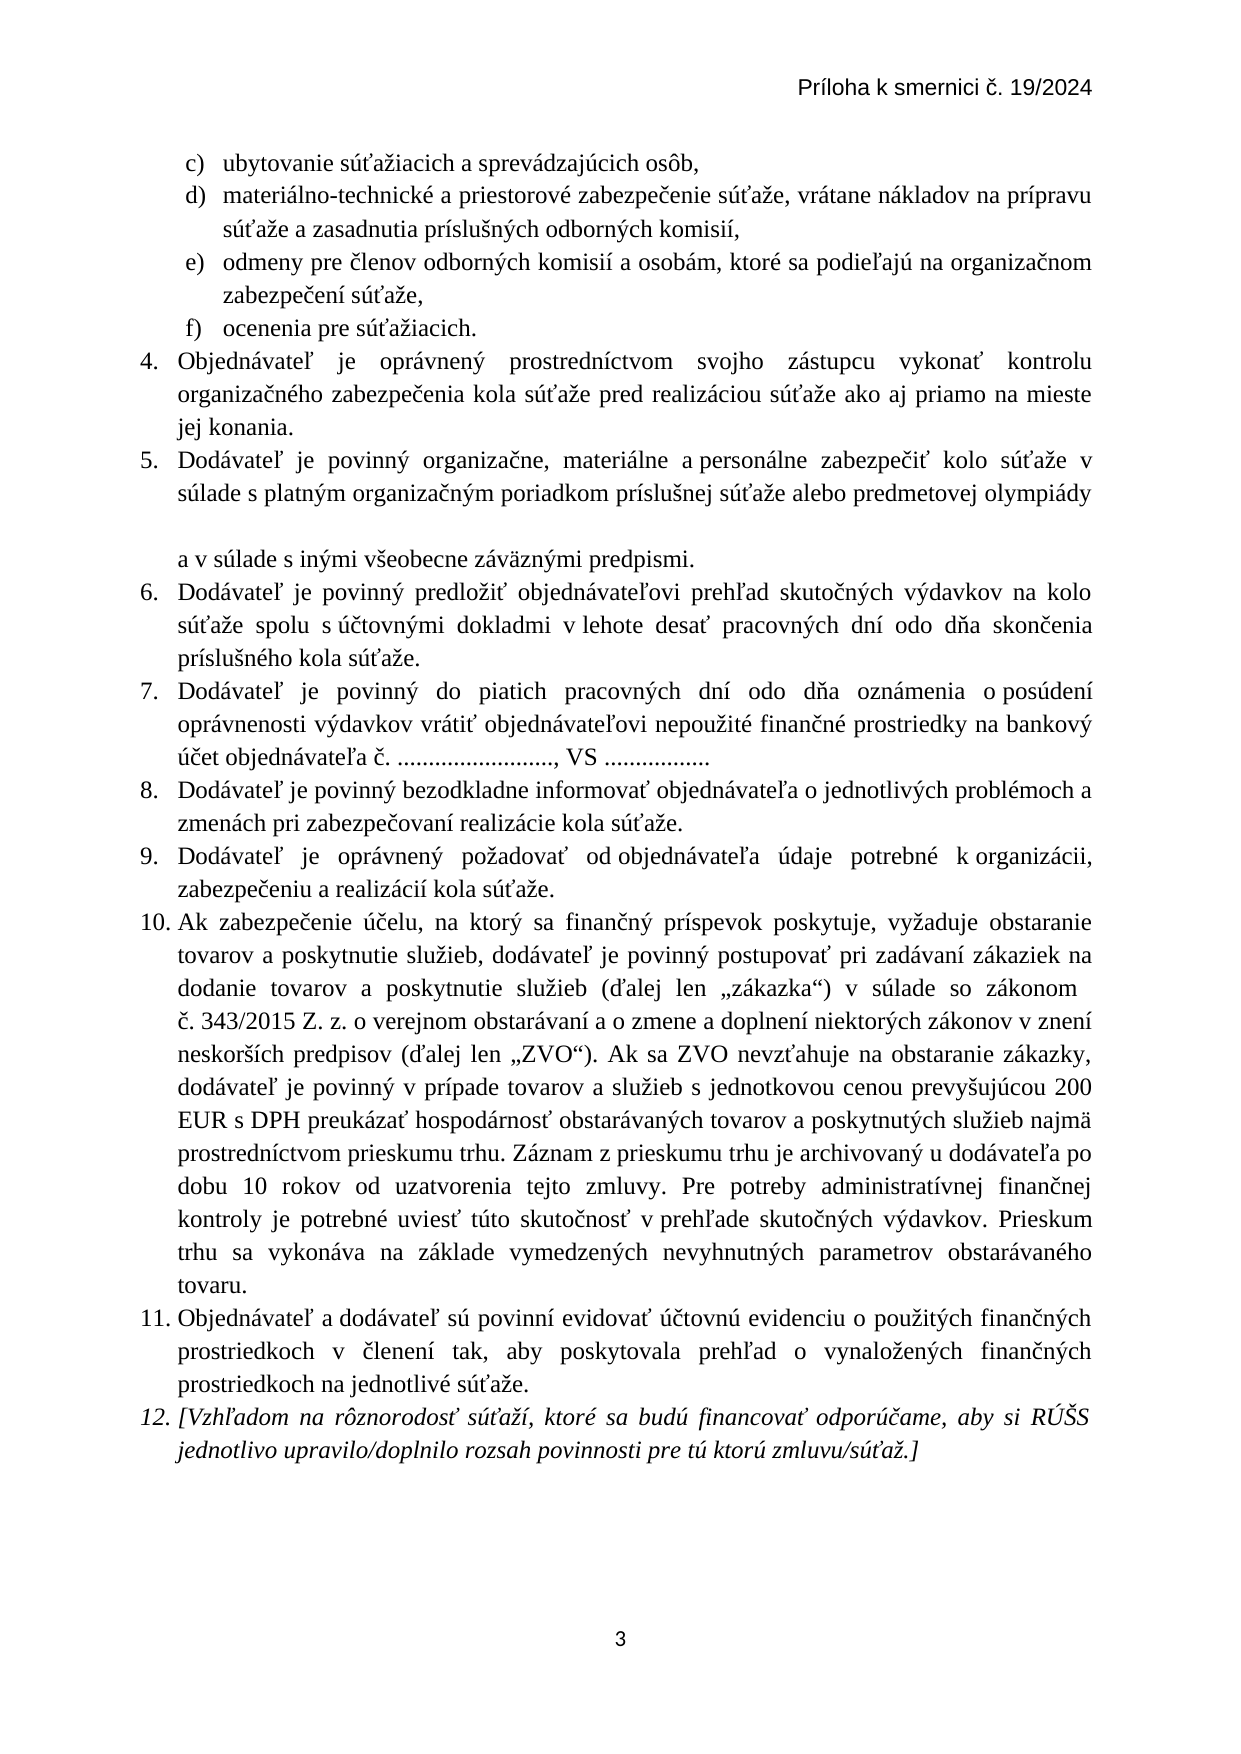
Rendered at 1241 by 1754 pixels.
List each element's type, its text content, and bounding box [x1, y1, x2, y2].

list Dodávateľ je povinný organizačne, materiálne a personálne zabezpečiť kolo súťaže v súlade s platným organizačným poriadkom príslušnej súťaže alebo predmetovej olympiády a v súlade s inými všeobecne záväznými predpismi. [140, 445, 1093, 573]
list odmeny pre členov odborných komisií a osobám, ktoré sa podieľajú na organizačnom zabezpečení súťaže, [185, 247, 1093, 308]
list Ak zabezpečenie účelu, na ktorý sa finančný príspevok poskytuje, vyžaduje obstaranie tovarov a poskytnutie služieb, dodávateľ je povinný postupovať pri zadávaní zákaziek na dodanie tovarov a poskytnutie služieb (ďalej len „zákazka“) v súlade so zákonom č. 343/2015 Z. z. o verejnom obstarávaní a o zmene a doplnení niektorých zákonov v znení neskorších predpisov (ďalej len „ZVO“). Ak sa ZVO nevzťahuje na obstaranie zákazky, dodávateľ je povinný v prípade tovarov a služieb s jednotkovou cenou prevyšujúcou 200 EUR s DPH preukázať hospodárnosť obstarávaných tovarov a poskytnutých služieb najmä prostredníctvom prieskumu trhu. Záznam z prieskumu trhu je archivovaný u dodávateľa po dobu 10 rokov od uzatvorenia tejto zmluvy. Pre potreby administratívnej finančnej kontroly je potrebné uviesť túto skutočnosť v prehľade skutočných výdavkov. Prieskum trhu sa vykonáva na základe vymedzených nevyhnutných parametrov obstarávaného tovaru. [140, 907, 1093, 1299]
list Dodávateľ je oprávnený požadovať od objednávateľa údaje potrebné k organizácii, zabezpečeniu a realizácií kola súťaže. [140, 841, 1093, 903]
list Objednávateľ je oprávnený prostredníctvom svojho zástupcu vykonať kontrolu organizačného zabezpečenia kola súťaže pred realizáciou súťaže ako aj priamo na mieste jej konania. [140, 346, 1093, 441]
list ocenenia pre súťažiacich. [185, 313, 1093, 341]
list [Vzhľadom na rôznorodosť súťaží, ktoré sa budú financovať odporúčame, aby si RÚŠS jednotlivo upravilo/doplnilo rozsah povinnosti pre tú ktorú zmluvu/súťaž.] [140, 1402, 1093, 1464]
list Objednávateľ a dodávateľ sú povinní evidovať účtovnú evidenciu o použitých finančných prostriedkoch v členení tak, aby poskytovala prehľad o vynaložených finančných prostriedkoch na jednotlivé súťaže. [140, 1303, 1093, 1398]
list Dodávateľ je povinný predložiť objednávateľovi prehľad skutočných výdavkov na kolo súťaže spolu s účtovnými dokladmi v lehote desať pracovných dní odo dňa skončenia príslušného kola súťaže. [140, 577, 1093, 672]
list materiálno-technické a priestorové zabezpečenie súťaže, vrátane nákladov na prípravu súťaže a zasadnutia príslušných odborných komisií, [185, 181, 1093, 242]
list Dodávateľ je povinný do piatich pracovných dní odo dňa oznámenia o posúdení oprávnenosti výdavkov vrátiť objednávateľovi nepoužité finančné prostriedky na bankový účet objednávateľa č. ........................., VS ................. [140, 676, 1093, 771]
list Dodávateľ je povinný bezodkladne informovať objednávateľa o jednotlivých problémoch a zmenách pri zabezpečovaní realizácie kola súťaže. [140, 775, 1093, 837]
list ubytovanie súťažiacich a sprevádzajúcich osôb, [185, 148, 1093, 176]
